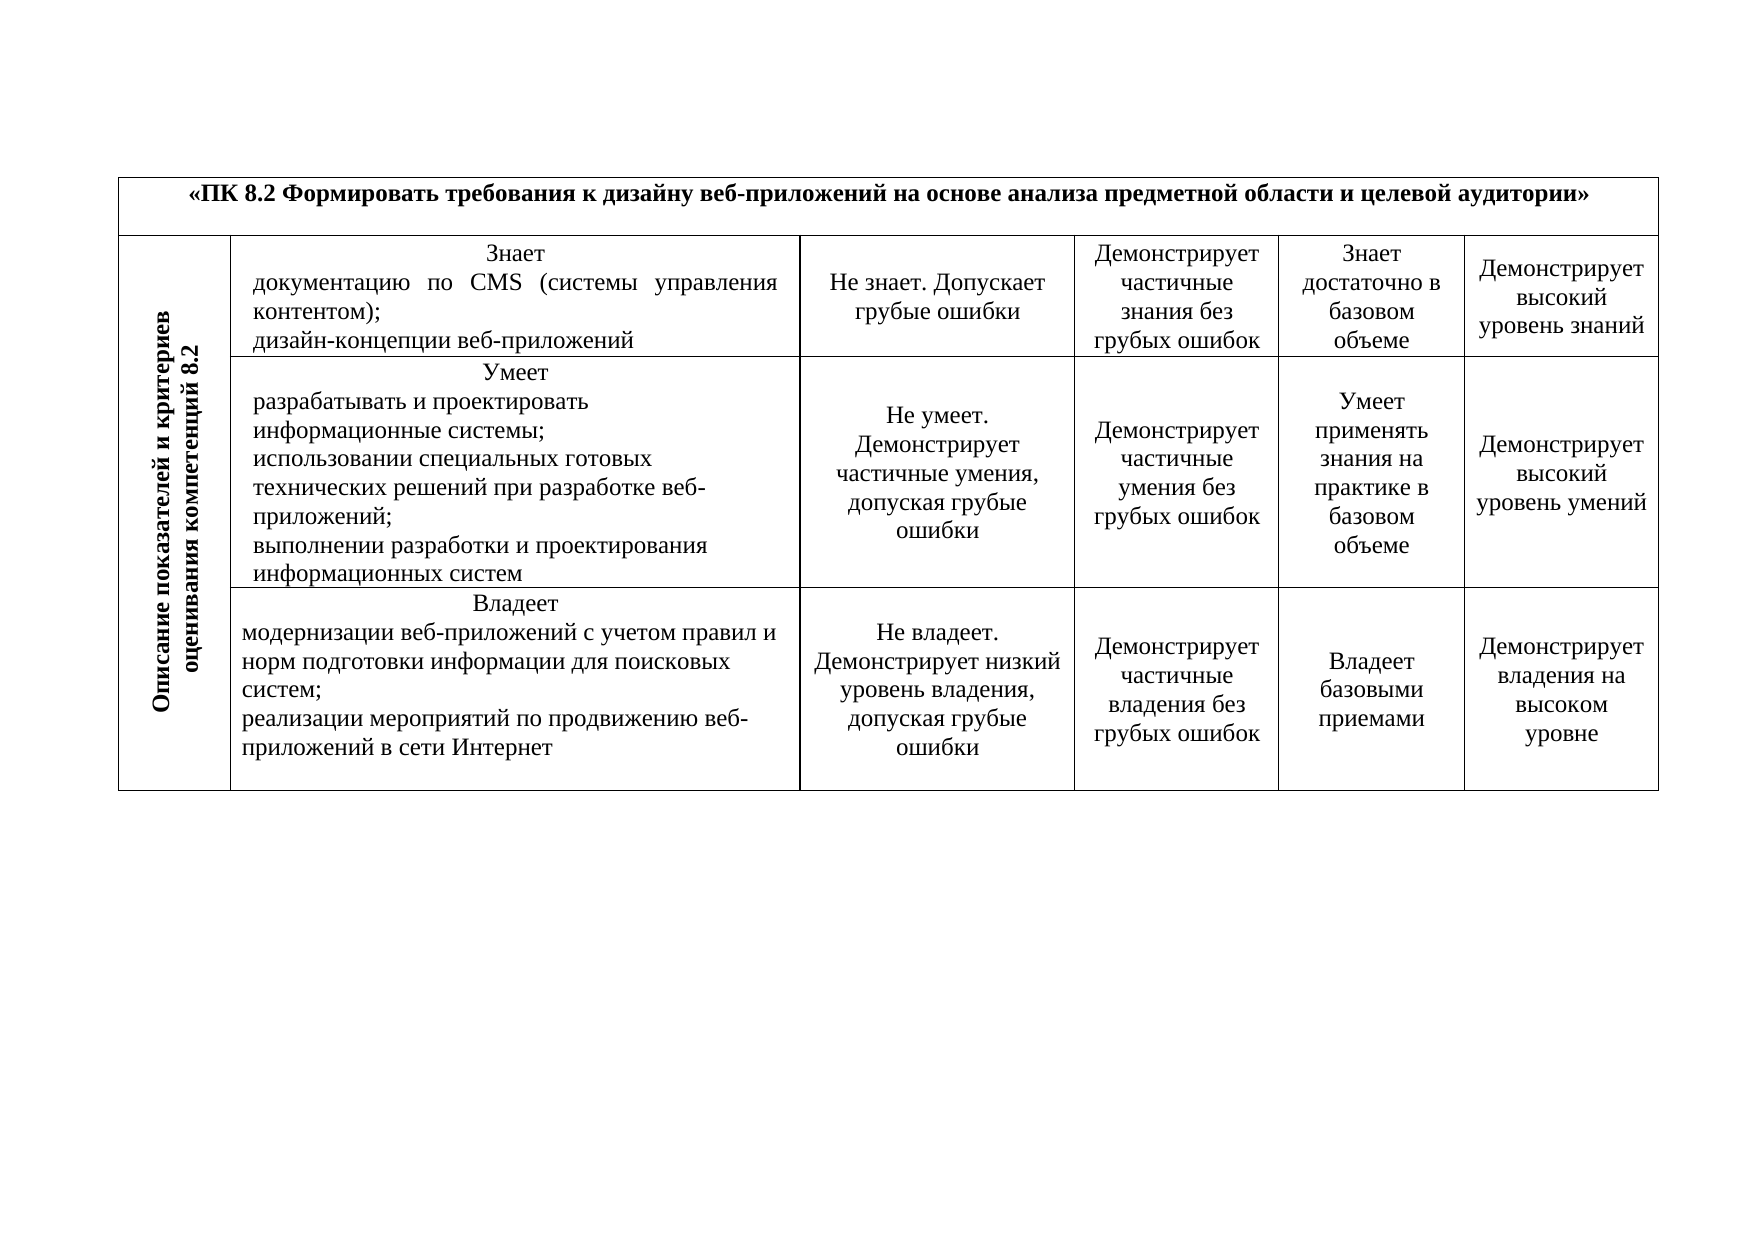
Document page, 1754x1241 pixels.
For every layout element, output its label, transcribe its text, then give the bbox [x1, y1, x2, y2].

table_cell Умеет разрабатывать и проектировать информационные системы; использовании специальных готовых технических решений при разработке веб-приложений; выполнении разработки и проектирования информационных систем [231, 357, 799, 587]
table_cell Демонстрирует частичные владения без грубых ошибок [1075, 588, 1278, 789]
table_cell «ПК 8.2 Формировать требования к дизайну веб-приложений на основе анализа предметной области и целевой аудитории» [119, 178, 1658, 234]
table_cell Демонстрирует частичные знания без грубых ошибок [1075, 236, 1278, 356]
table_cell Знает документацию по CMS (системы управления контентом); дизайн-концепции веб-приложений [231, 236, 799, 356]
table_cell Демонстрирует частичные умения без грубых ошибок [1075, 357, 1278, 587]
table_cell Владеет базовыми приемами [1279, 588, 1464, 789]
table_cell Не умеет. Демонстрирует частичные умения, допуская грубые ошибки [801, 357, 1074, 587]
table_cell Демонстрирует владения на высоком уровне [1465, 588, 1658, 789]
table_cell Умеет применять знания на практике в базовом объеме [1279, 357, 1464, 587]
table_cell Демонстрирует высокий уровень знаний [1465, 236, 1658, 356]
table_cell Не знает. Допускает грубые ошибки [801, 236, 1074, 356]
table_cell Знает достаточно в базовом объеме [1279, 236, 1464, 356]
table_cell Описание показателей и критериев оценивания компетенций 8.2 [119, 236, 230, 789]
table_cell Демонстрирует высокий уровень умений [1465, 357, 1658, 587]
table_cell Владеет модернизации веб-приложений с учетом правил и норм подготовки информации для поисковых систем; реализации мероприятий по продвижению веб-приложений в сети Интернет [231, 588, 799, 789]
table_cell Не владеет. Демонстрирует низкий уровень владения, допуская грубые ошибки [801, 588, 1074, 789]
